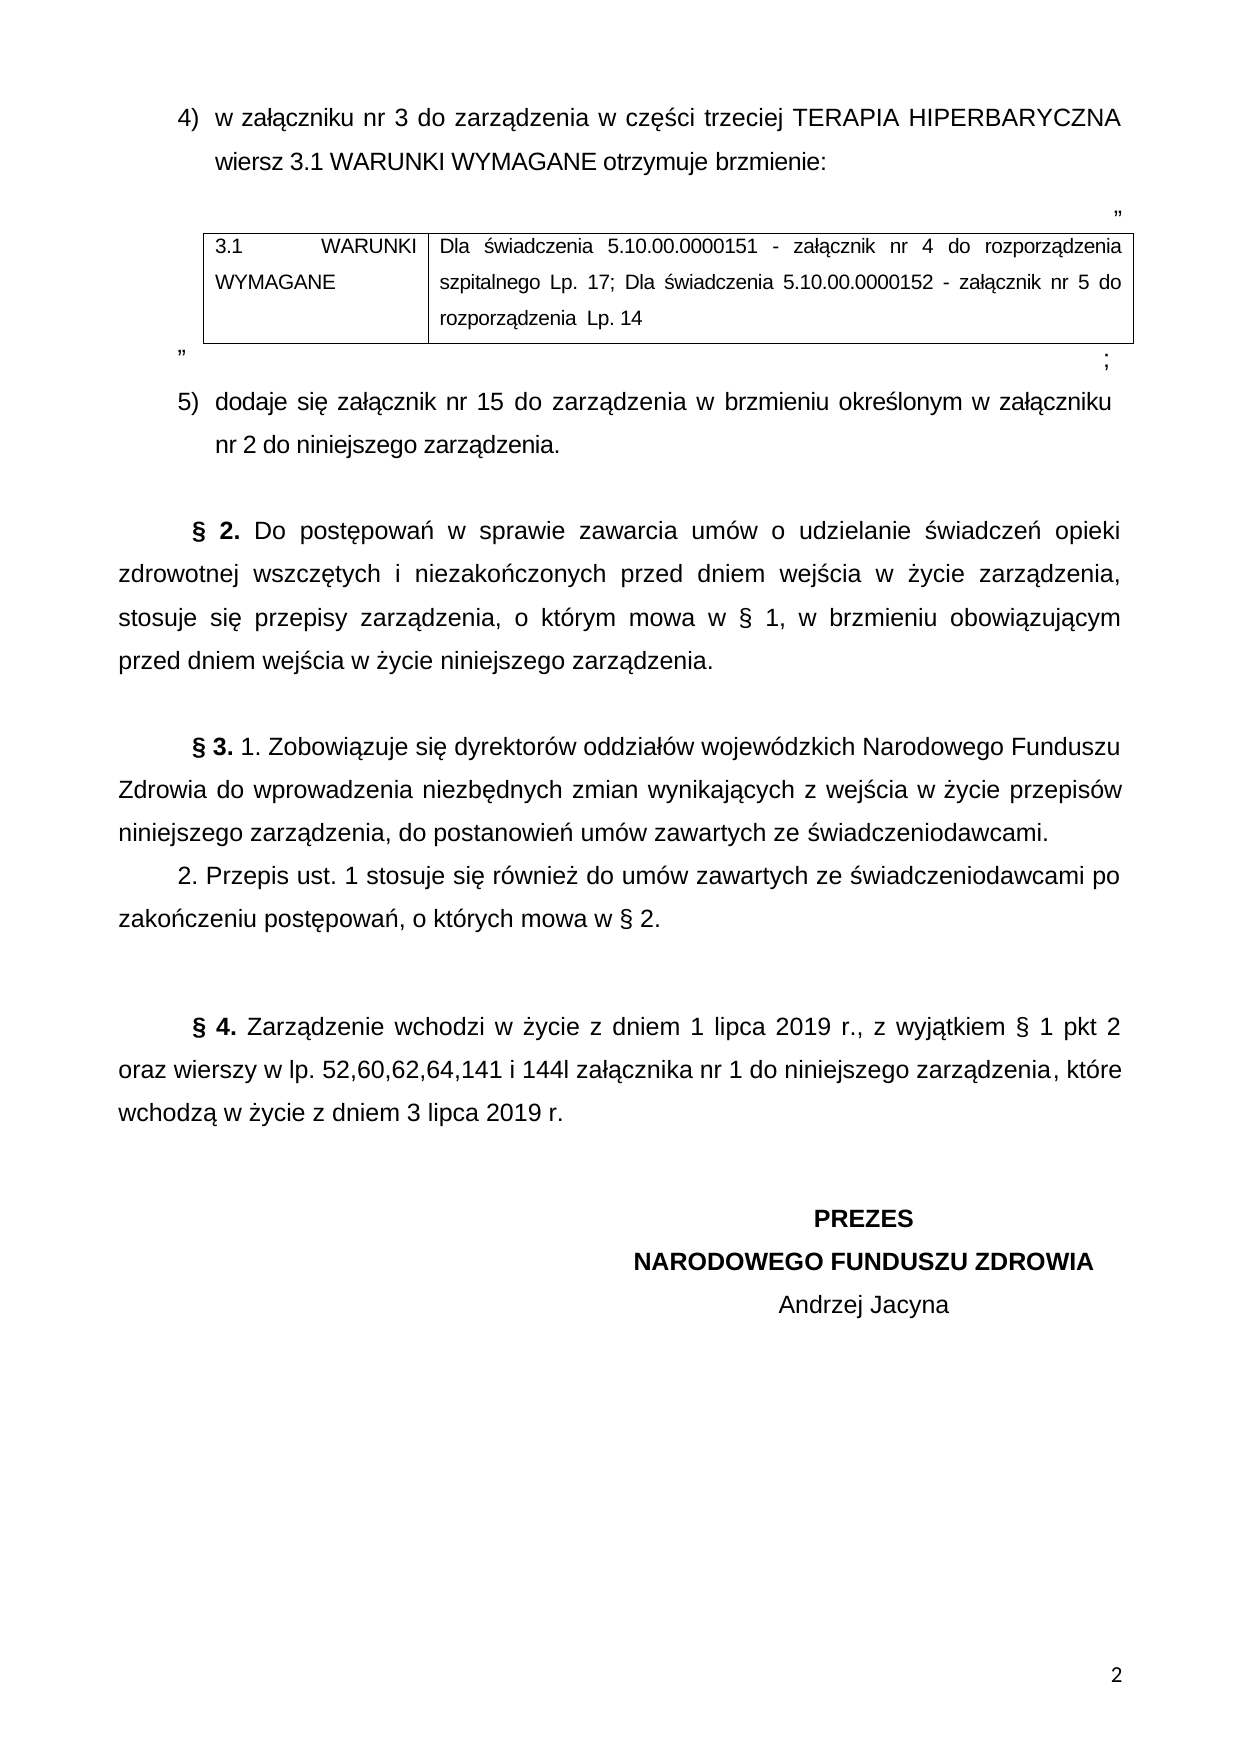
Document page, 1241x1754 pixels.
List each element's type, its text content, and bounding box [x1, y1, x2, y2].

text „ [177, 190, 1122, 218]
table_header 3.1 WARUNKI WYMAGANE [204, 234, 428, 343]
text § 3. 1. Zobowiązuje się dyrektorów oddziałów wojewódzkich Narodowego Funduszu Zdrowia do wprowadzenia niezbędnych zmian wynikających z wejścia w życie przepisów niniejszego zarządzenia, do postanowień umów zawartych ze świadczeniodawcami. [118, 732, 1122, 847]
list w załączniku nr 3 do zarządzenia w części trzeciej TERAPIA HIPERBARYCZNA wiersz 3.1 WARUNKI WYMAGANE otrzymuje brzmienie: [177, 103, 1122, 175]
text 2. Przepis ust. 1 stosuje się również do umów zawartych ze świadczeniodawcami po zakończeniu postępowań, o których mowa w § 2. [118, 861, 1122, 933]
text § 2. Do postępowań w sprawie zawarcia umów o udzielanie świadczeń opieki zdrowotnej wszczętych i niezakończonych przed dniem wejścia w życie zarządzenia, stosuje się przepisy zarządzenia, o którym mowa w § 1, w brzmieniu obowiązującym przed dniem wejścia w życie niniejszego zarządzenia. [118, 516, 1122, 674]
text NARODOWEGO FUNDUSZU ZDROWIA [605, 1247, 1122, 1276]
text ” ; [177, 344, 1122, 373]
table_header Dla świadczenia 5.10.00.0000151 - załącznik nr 4 do rozporządzenia szpitalnego Lp. 17; Dla świadczenia 5.10.00.0000152 - załącznik nr 5 do rozporządzenia Lp. 14 [429, 234, 1133, 343]
text Andrzej Jacyna [605, 1290, 1122, 1319]
text PREZES [605, 1204, 1122, 1233]
list dodaje się załącznik nr 15 do zarządzenia w brzmieniu określonym w załączniku nr 2 do niniejszego zarządzenia. [177, 387, 1122, 459]
text § 4. Zarządzenie wchodzi w życie z dniem 1 lipca 2019 r., z wyjątkiem § 1 pkt 2 oraz wierszy w lp. 52,60,62,64,141 i 144l załącznika nr 1 do niniejszego zarządzenia, które wchodzą w życie z dniem 3 lipca 2019 r. [118, 1012, 1122, 1127]
